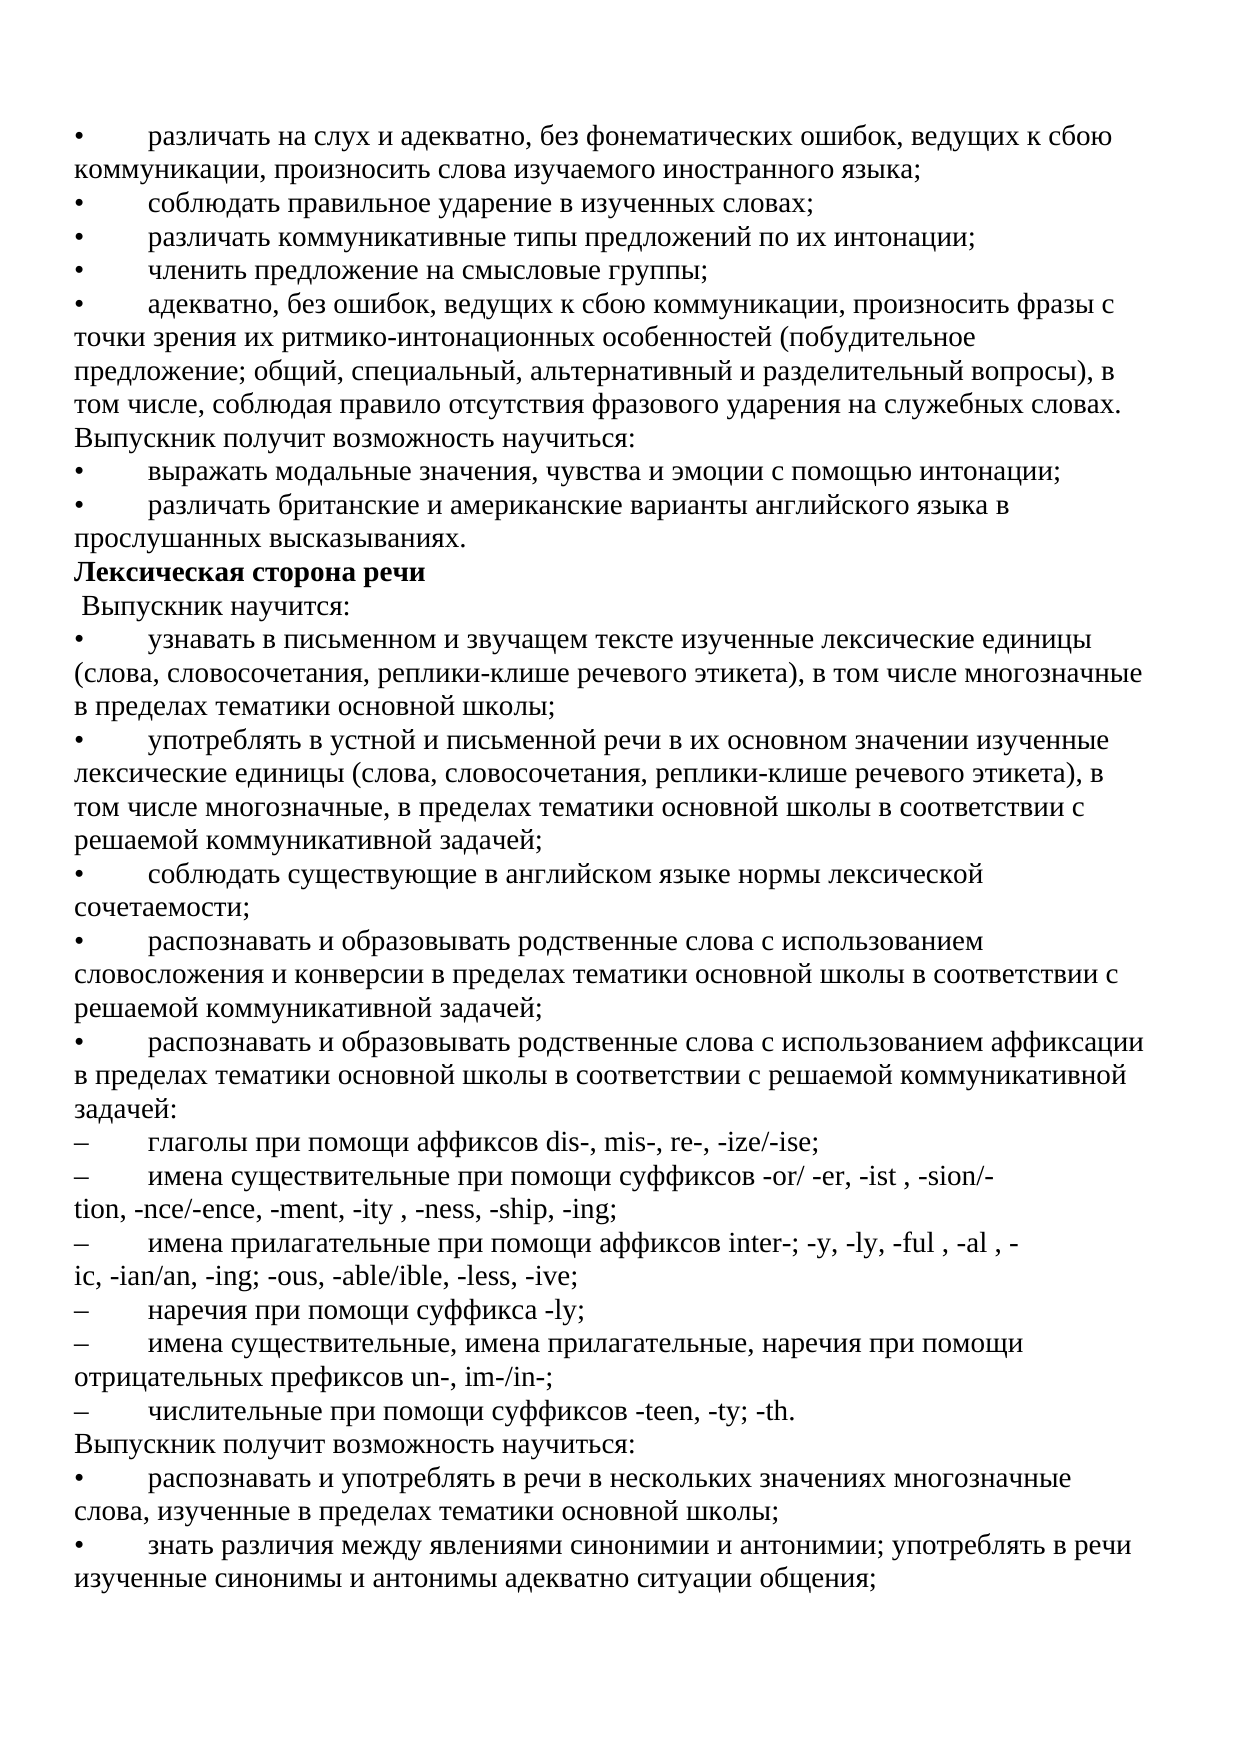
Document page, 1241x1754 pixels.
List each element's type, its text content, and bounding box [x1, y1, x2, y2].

text • распознавать и образовывать родственные слова с использованием аффиксации в пределах тематики основной школы в соответствии с решаемой коммуникативной задачей: [74, 1024, 1152, 1124]
text ‒ имена существительные, имена прилагательные, наречия при помощи отрицательных префиксов un-, im-/in-; [74, 1326, 1152, 1393]
text ‒ имена существительные при помощи суффиксов -or/ -er, -ist , -sion/- [74, 1158, 1152, 1191]
text Выпускник получит возможность научиться: [74, 1426, 1152, 1460]
text ‒ числительные при помощи суффиксов -teen, -ty; -th. [74, 1393, 1152, 1426]
text ‒ глаголы при помощи аффиксов dis-, mis-, re-, -ize/-ise; [74, 1124, 1152, 1158]
text • адекватно, без ошибок, ведущих к сбою коммуникации, произносить фразы с точки зрения их ритмико-интонационных особенностей (побудительное предложение; общий, специальный, альтернативный и разделительный вопросы), в том числе, соблюдая правило отсутствия фразового ударения на служебных словах. [74, 286, 1152, 420]
text • распознавать и образовывать родственные слова с использованием словосложения и конверсии в пределах тематики основной школы в соответствии с решаемой коммуникативной задачей; [74, 923, 1152, 1024]
text • различать коммуникативные типы предложений по их интонации; [74, 219, 1152, 252]
text Выпускник научится: [74, 588, 1152, 621]
text • соблюдать существующие в английском языке нормы лексической сочетаемости; [74, 856, 1152, 923]
text • различать британские и американские варианты английского языка в прослушанных высказываниях. [74, 487, 1152, 554]
text • распознавать и употреблять в речи в нескольких значениях многозначные слова, изученные в пределах тематики основной школы; [74, 1460, 1152, 1527]
text • выражать модальные значения, чувства и эмоции с помощью интонации; [74, 453, 1152, 487]
text tion, -nce/-ence, -ment, -ity , -ness, -ship, -ing; [74, 1191, 1152, 1225]
text • членить предложение на смысловые группы; [74, 252, 1152, 286]
text Лексическая сторона речи [74, 554, 1152, 588]
text ic, -ian/an, -ing; -ous, -able/ible, -less, -ive; [74, 1258, 1152, 1292]
text • знать различия между явлениями синонимии и антонимии; употреблять в речи изученные синонимы и антонимы адекватно ситуации общения; [74, 1527, 1152, 1594]
text • узнавать в письменном и звучащем тексте изученные лексические единицы (слова, словосочетания, реплики-клише речевого этикета), в том числе многозначные в пределах тематики основной школы; [74, 621, 1152, 722]
text ‒ наречия при помощи суффикса -ly; [74, 1292, 1152, 1326]
text Выпускник получит возможность научиться: [74, 420, 1152, 453]
text • употреблять в устной и письменной речи в их основном значении изученные лексические единицы (слова, словосочетания, реплики-клише речевого этикета), в том числе многозначные, в пределах тематики основной школы в соответствии с решаемой коммуникативной задачей; [74, 722, 1152, 856]
text ‒ имена прилагательные при помощи аффиксов inter-; -y, -ly, -ful , -al , - [74, 1225, 1152, 1258]
text • различать на слух и адекватно, без фонематических ошибок, ведущих к сбою коммуникации, произносить слова изучаемого иностранного языка; [74, 118, 1152, 185]
text • соблюдать правильное ударение в изученных словах; [74, 185, 1152, 219]
